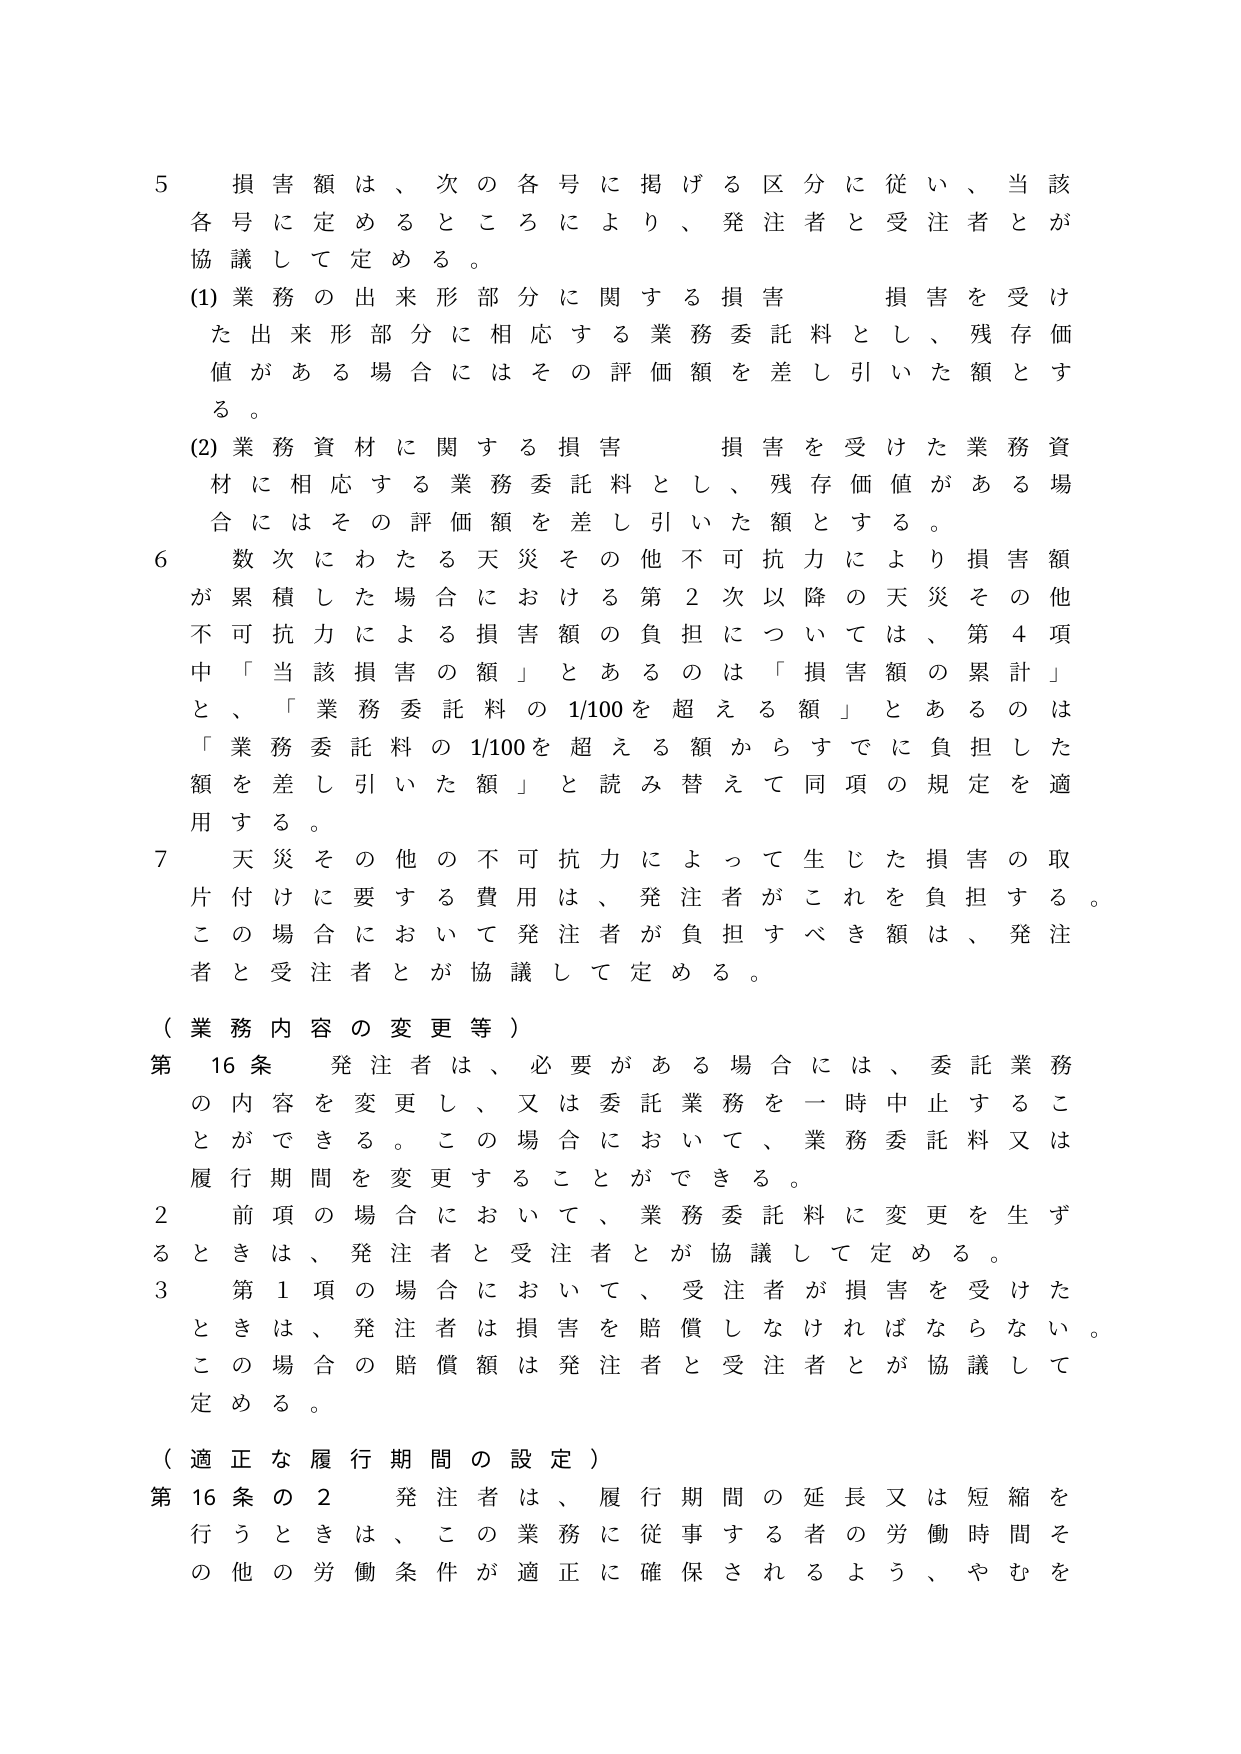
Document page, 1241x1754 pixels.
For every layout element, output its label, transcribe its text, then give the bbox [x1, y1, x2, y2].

text ３ 第１項の場合において、受注者が損害を受けたときは、発注者は損害を賠償しなければならない。この場合の賠償額は発注者と受注者とが協議して定める。 [150, 1271, 1090, 1421]
text ２ 前項の場合において、業務委託料に変更を生ずるときは、発注者と受注者とが協議して定める。 [150, 1196, 1090, 1271]
text ６ 数次にわたる天災その他不可抗力により損害額が累積した場合における第２次以降の天災その他不可抗力による損害額の負担については、第４項中「当該損害の額」とあるのは「損害額の累計」と、「業務委託料の1/100を超える額」とあるのは「業務委託料の1/100を超える額からすでに負担した額を差し引いた額」と読み替えて同項の規定を適用する。 [150, 539, 1090, 839]
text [150, 1477, 1090, 1589]
text （業務内容の変更等） [150, 1008, 1090, 1046]
text ７ 天災その他の不可抗力によって生じた損害の取片付けに要する費用は、発注者がこれを負担する。この場合において発注者が負担すべき額は、発注者と受注者とが協議して定める。 [150, 839, 1090, 989]
text (2) 業務資材に関する損害 損害を受けた業務資材に相応する業務委託料とし、残存価値がある場合にはその評価額を差し引いた額とする。 [170, 427, 1090, 539]
text ５ 損害額は、次の各号に掲げる区分に従い、当該各号に定めるところにより、発注者と受注者とが協議して定める。 [150, 164, 1090, 277]
text (1) 業務の出来形部分に関する損害 損害を受けた出来形部分に相応する業務委託料とし、残存価値がある場合にはその評価額を差し引いた額とする。 [170, 277, 1090, 427]
text （適正な履行期間の設定） [150, 1439, 1090, 1477]
text 第 16 条 発注者は、必要がある場合には、委託業務の内容を変更し、又は委託業務を一時中止することができる。この場合において、業務委託料又は履行期間を変更することができる。 [150, 1046, 1090, 1196]
